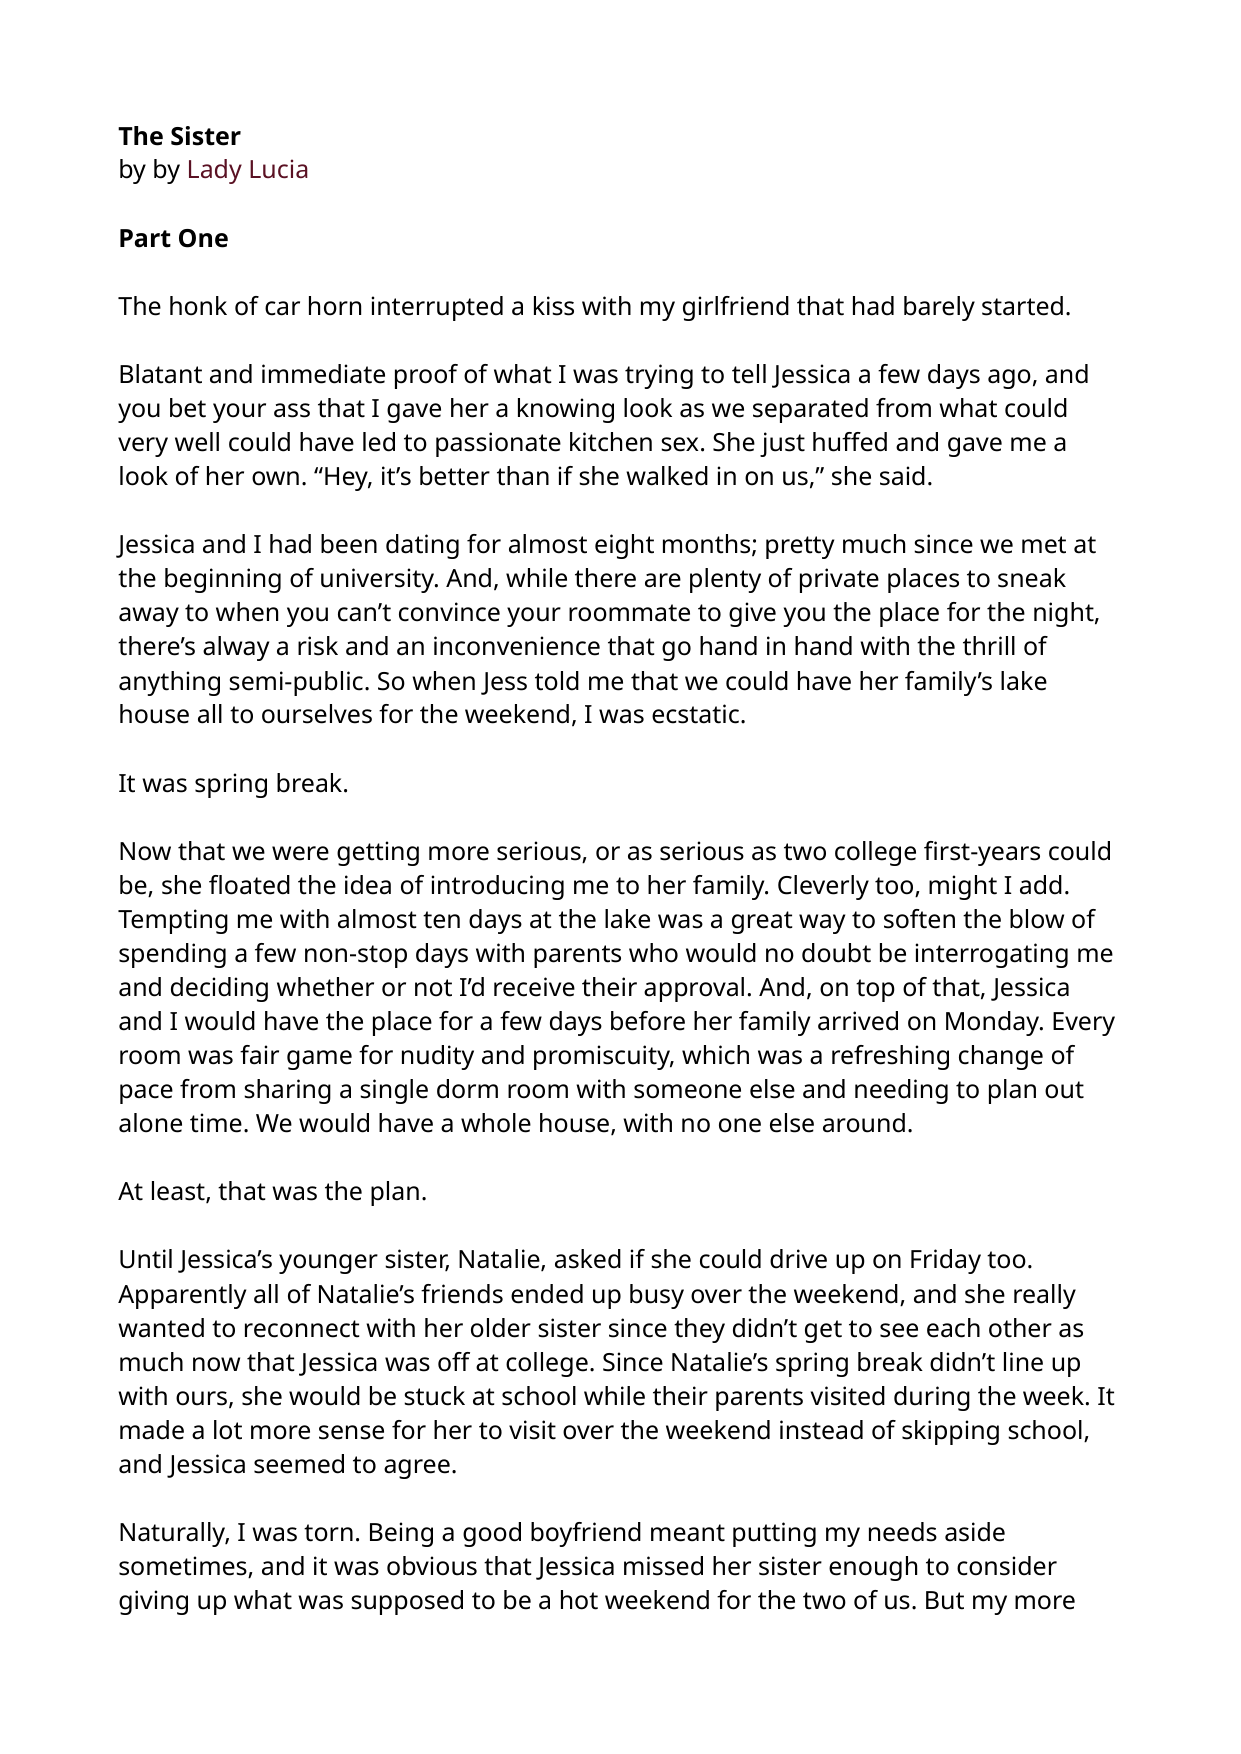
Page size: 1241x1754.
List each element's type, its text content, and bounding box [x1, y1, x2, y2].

text It was spring break. [118, 765, 1122, 799]
text The Sister [118, 118, 1122, 152]
text by by Lady Lucia [118, 152, 1122, 186]
text Part One [118, 220, 1122, 254]
text Jessica and I had been dating for almost eight months; pretty much since we met at the beginning of university. And, while there are plenty of private places to sneak away to when you can’t convince your roommate to give you the place for the night, there’s alway a risk and an inconvenience that go hand in hand with the thrill of anything semi-public. So when Jess told me that we could have her family’s lake house all to ourselves for the weekend, I was ecstatic. [118, 527, 1122, 731]
text Blatant and immediate proof of what I was trying to tell Jessica a few days ago, and you bet your ass that I gave her a knowing look as we separated from what could very well could have led to passionate kitchen sex. She just huffed and gave me a look of her own. “Hey, it’s better than if she walked in on us,” she said. [118, 357, 1122, 493]
text Until Jessica’s younger sister, Natalie, asked if she could drive up on Friday too. Apparently all of Natalie’s friends ended up busy over the weekend, and she really wanted to reconnect with her older sister since they didn’t get to see each other as much now that Jessica was off at college. Since Natalie’s spring break didn’t line up with ours, she would be stuck at school while their parents visited during the week. It made a lot more sense for her to visit over the weekend instead of skipping school, and Jessica seemed to agree. [118, 1242, 1122, 1481]
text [118, 1515, 1122, 1617]
text At least, that was the plan. [118, 1174, 1122, 1208]
text Now that we were getting more serious, or as serious as two college first-years could be, she floated the idea of introducing me to her family. Cleverly too, might I add. Tempting me with almost ten days at the lake was a great way to soften the blow of spending a few non-stop days with parents who would no doubt be interrogating me and deciding whether or not I’d receive their approval. And, on top of that, Jessica and I would have the place for a few days before her family arrived on Monday. Every room was fair game for nudity and promiscuity, which was a refreshing change of pace from sharing a single dorm room with someone else and needing to plan out alone time. We would have a whole house, with no one else around. [118, 833, 1122, 1140]
text The honk of car horn interrupted a kiss with my girlfriend that had barely started. [118, 288, 1122, 322]
